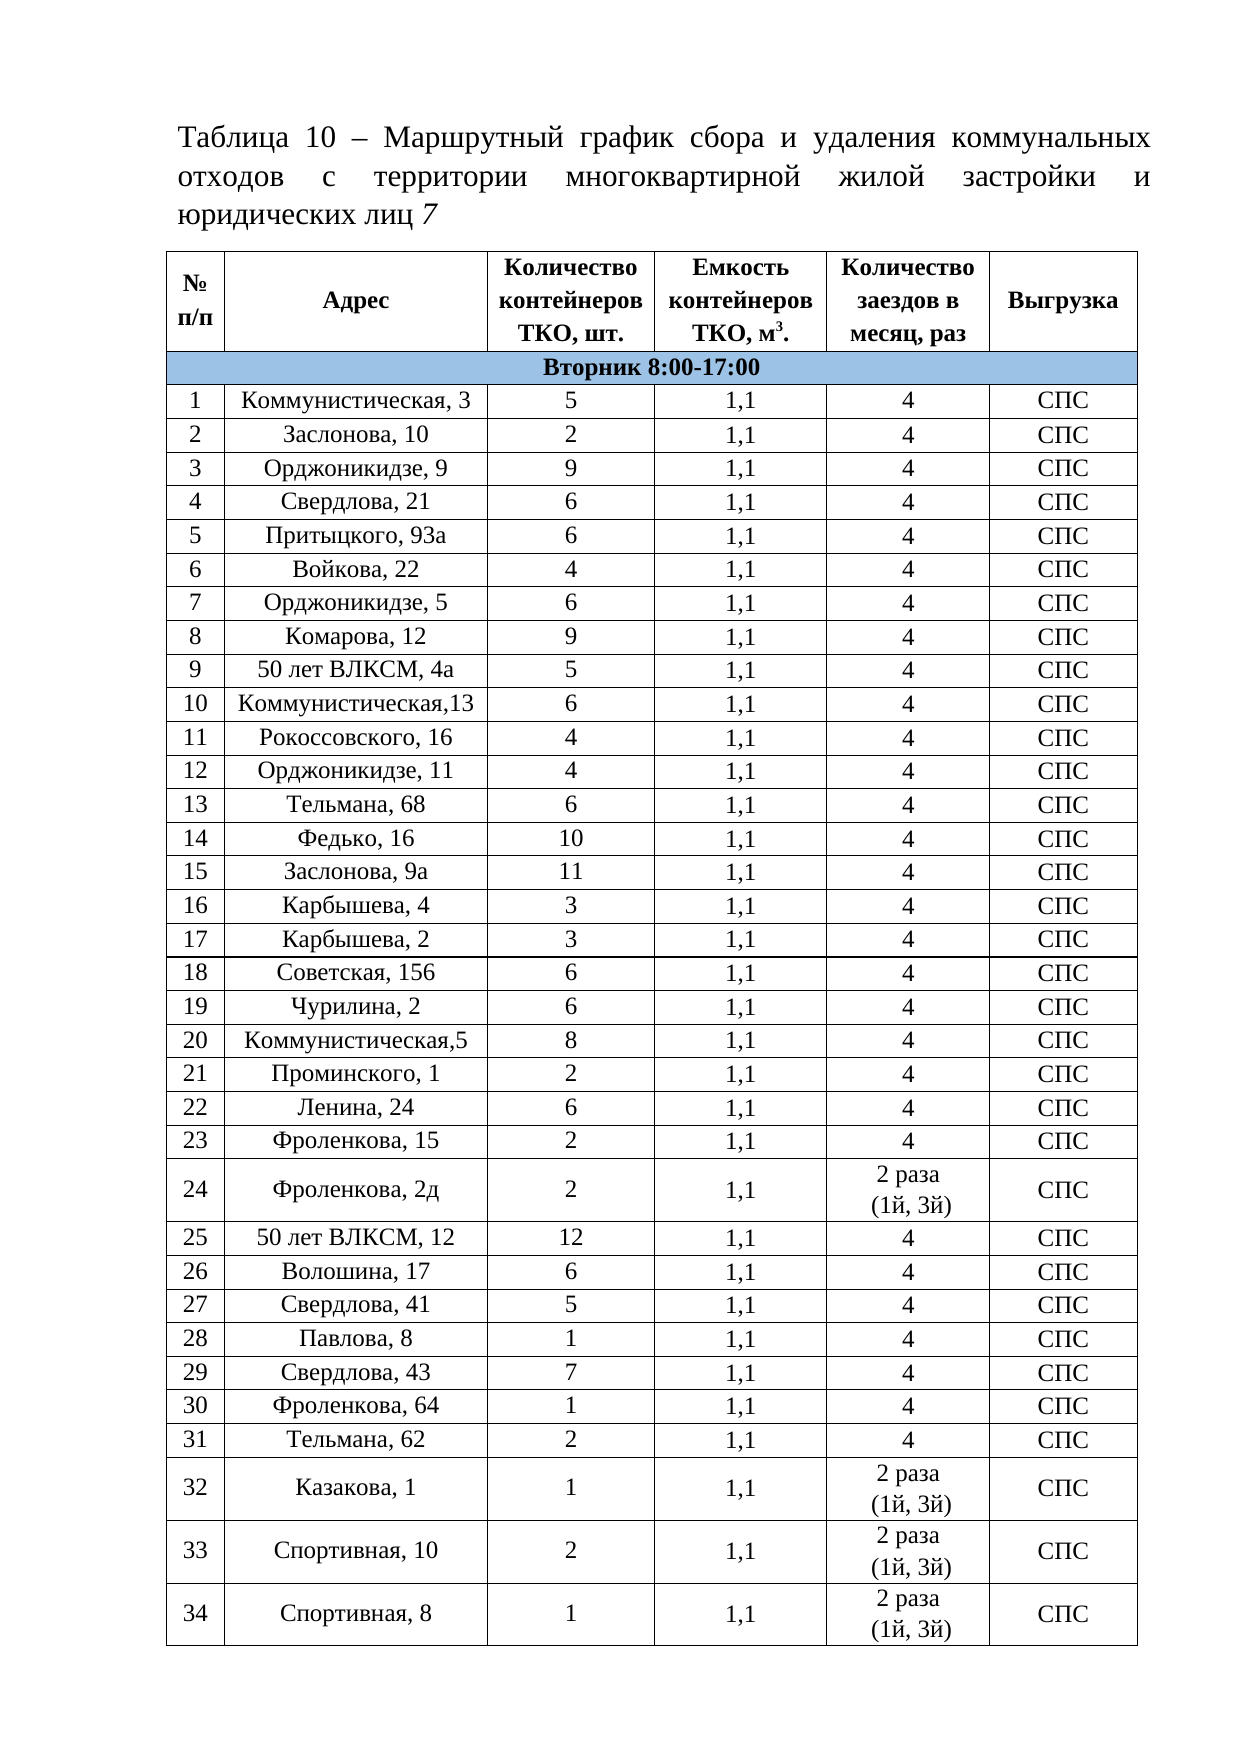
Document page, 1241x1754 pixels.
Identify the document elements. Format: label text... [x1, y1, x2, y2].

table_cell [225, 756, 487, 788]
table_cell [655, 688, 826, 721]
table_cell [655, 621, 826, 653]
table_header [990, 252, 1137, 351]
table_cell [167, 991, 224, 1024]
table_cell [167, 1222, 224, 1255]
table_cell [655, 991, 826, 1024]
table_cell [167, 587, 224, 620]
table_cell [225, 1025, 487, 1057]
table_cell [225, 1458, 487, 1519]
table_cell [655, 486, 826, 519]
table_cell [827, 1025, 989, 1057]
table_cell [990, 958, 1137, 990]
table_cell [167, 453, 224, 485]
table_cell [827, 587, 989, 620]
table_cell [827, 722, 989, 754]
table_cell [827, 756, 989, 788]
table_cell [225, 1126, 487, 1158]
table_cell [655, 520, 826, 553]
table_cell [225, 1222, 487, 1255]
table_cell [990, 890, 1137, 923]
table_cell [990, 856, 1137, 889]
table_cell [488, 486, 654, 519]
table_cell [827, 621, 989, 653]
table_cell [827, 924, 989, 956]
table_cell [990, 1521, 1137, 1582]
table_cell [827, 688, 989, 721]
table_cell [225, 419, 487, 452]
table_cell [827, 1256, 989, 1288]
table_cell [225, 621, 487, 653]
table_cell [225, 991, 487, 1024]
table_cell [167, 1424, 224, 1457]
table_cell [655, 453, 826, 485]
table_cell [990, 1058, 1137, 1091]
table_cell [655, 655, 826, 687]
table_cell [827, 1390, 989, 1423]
text Таблица 10 – Маршрутный график сбора и удаления коммунальных отходов с территории многоквартирной жилой застройки и юридических лиц 7 [177, 118, 1152, 232]
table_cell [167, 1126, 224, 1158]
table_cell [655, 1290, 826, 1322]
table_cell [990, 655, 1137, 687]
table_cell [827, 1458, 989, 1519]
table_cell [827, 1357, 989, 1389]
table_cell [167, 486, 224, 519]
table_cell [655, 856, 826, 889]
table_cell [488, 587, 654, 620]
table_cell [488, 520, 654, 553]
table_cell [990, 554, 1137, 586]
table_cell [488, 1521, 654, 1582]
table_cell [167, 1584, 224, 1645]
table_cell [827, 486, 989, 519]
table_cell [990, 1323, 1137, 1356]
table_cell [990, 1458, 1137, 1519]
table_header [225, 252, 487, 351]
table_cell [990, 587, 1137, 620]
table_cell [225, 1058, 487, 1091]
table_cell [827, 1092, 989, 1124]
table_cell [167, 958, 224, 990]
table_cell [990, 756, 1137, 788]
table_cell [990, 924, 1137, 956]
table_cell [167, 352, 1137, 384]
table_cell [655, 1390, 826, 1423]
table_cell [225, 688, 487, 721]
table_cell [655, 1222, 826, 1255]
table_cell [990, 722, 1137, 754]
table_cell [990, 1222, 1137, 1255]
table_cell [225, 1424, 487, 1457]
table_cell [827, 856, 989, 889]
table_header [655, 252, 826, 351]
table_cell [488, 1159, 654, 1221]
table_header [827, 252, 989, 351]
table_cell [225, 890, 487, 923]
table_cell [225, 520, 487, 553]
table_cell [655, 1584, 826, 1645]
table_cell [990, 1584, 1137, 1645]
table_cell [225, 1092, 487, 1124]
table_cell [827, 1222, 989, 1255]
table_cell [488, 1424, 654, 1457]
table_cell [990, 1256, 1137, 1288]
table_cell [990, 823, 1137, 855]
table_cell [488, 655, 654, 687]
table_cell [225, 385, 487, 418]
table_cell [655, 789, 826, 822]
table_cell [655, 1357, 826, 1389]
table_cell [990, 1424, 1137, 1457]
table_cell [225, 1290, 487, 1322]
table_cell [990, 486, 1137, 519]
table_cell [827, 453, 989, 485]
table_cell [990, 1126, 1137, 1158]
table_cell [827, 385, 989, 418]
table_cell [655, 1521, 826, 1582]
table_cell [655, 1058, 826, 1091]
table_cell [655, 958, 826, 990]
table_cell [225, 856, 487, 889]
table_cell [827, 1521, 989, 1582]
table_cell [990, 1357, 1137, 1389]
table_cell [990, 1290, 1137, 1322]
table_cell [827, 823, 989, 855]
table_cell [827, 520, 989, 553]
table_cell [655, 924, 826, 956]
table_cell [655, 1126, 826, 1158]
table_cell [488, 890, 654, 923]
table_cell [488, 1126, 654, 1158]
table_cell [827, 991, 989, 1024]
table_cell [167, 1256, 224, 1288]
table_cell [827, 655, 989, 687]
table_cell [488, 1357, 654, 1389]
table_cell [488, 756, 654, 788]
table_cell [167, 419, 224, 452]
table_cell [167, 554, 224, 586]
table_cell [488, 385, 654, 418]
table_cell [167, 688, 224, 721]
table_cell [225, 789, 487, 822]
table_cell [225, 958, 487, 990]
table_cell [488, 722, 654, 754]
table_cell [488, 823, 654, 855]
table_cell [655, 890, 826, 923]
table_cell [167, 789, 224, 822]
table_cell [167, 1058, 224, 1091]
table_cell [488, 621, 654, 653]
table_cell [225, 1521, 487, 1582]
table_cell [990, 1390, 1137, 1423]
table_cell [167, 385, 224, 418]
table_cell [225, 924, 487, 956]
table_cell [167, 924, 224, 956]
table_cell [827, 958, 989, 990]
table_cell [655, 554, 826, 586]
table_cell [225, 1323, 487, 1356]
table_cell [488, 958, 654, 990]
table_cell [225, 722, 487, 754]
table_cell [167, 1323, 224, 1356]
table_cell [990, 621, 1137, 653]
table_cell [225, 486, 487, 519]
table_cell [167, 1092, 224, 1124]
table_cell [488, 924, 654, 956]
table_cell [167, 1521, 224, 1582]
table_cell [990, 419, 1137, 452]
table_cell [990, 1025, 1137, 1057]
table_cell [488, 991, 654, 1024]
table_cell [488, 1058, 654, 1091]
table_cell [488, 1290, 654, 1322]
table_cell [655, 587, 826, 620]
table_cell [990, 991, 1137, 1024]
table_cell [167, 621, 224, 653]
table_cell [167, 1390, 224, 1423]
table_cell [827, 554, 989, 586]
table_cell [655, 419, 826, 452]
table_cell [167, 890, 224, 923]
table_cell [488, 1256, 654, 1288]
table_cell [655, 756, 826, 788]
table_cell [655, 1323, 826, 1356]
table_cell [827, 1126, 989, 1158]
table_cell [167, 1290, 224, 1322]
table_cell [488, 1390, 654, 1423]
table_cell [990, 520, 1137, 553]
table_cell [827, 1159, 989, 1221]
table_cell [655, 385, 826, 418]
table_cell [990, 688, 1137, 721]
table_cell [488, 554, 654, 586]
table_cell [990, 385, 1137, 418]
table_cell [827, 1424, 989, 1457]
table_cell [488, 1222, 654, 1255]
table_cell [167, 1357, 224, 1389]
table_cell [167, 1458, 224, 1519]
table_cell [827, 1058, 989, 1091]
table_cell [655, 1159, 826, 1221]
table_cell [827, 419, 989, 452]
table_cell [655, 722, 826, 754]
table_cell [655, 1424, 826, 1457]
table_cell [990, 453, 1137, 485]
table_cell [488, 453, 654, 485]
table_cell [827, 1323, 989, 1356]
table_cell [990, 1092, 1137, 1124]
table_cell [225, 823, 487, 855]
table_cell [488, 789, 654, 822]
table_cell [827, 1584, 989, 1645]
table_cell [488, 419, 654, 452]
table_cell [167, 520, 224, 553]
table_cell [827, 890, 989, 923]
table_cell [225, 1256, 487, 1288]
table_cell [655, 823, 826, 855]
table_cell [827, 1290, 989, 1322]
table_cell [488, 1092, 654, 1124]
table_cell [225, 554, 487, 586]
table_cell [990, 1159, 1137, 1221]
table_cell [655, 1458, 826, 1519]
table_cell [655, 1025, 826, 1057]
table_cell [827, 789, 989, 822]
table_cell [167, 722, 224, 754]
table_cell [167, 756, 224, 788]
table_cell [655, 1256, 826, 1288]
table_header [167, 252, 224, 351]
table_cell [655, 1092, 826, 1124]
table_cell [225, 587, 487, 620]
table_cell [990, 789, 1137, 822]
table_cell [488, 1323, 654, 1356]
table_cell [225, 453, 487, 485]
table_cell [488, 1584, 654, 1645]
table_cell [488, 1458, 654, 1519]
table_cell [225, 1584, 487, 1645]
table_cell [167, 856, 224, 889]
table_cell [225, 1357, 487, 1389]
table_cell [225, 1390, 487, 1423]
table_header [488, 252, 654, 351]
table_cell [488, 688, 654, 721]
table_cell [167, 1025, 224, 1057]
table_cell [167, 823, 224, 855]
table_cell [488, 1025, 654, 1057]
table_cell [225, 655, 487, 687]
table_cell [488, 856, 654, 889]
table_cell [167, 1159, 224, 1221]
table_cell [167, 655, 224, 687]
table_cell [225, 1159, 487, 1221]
